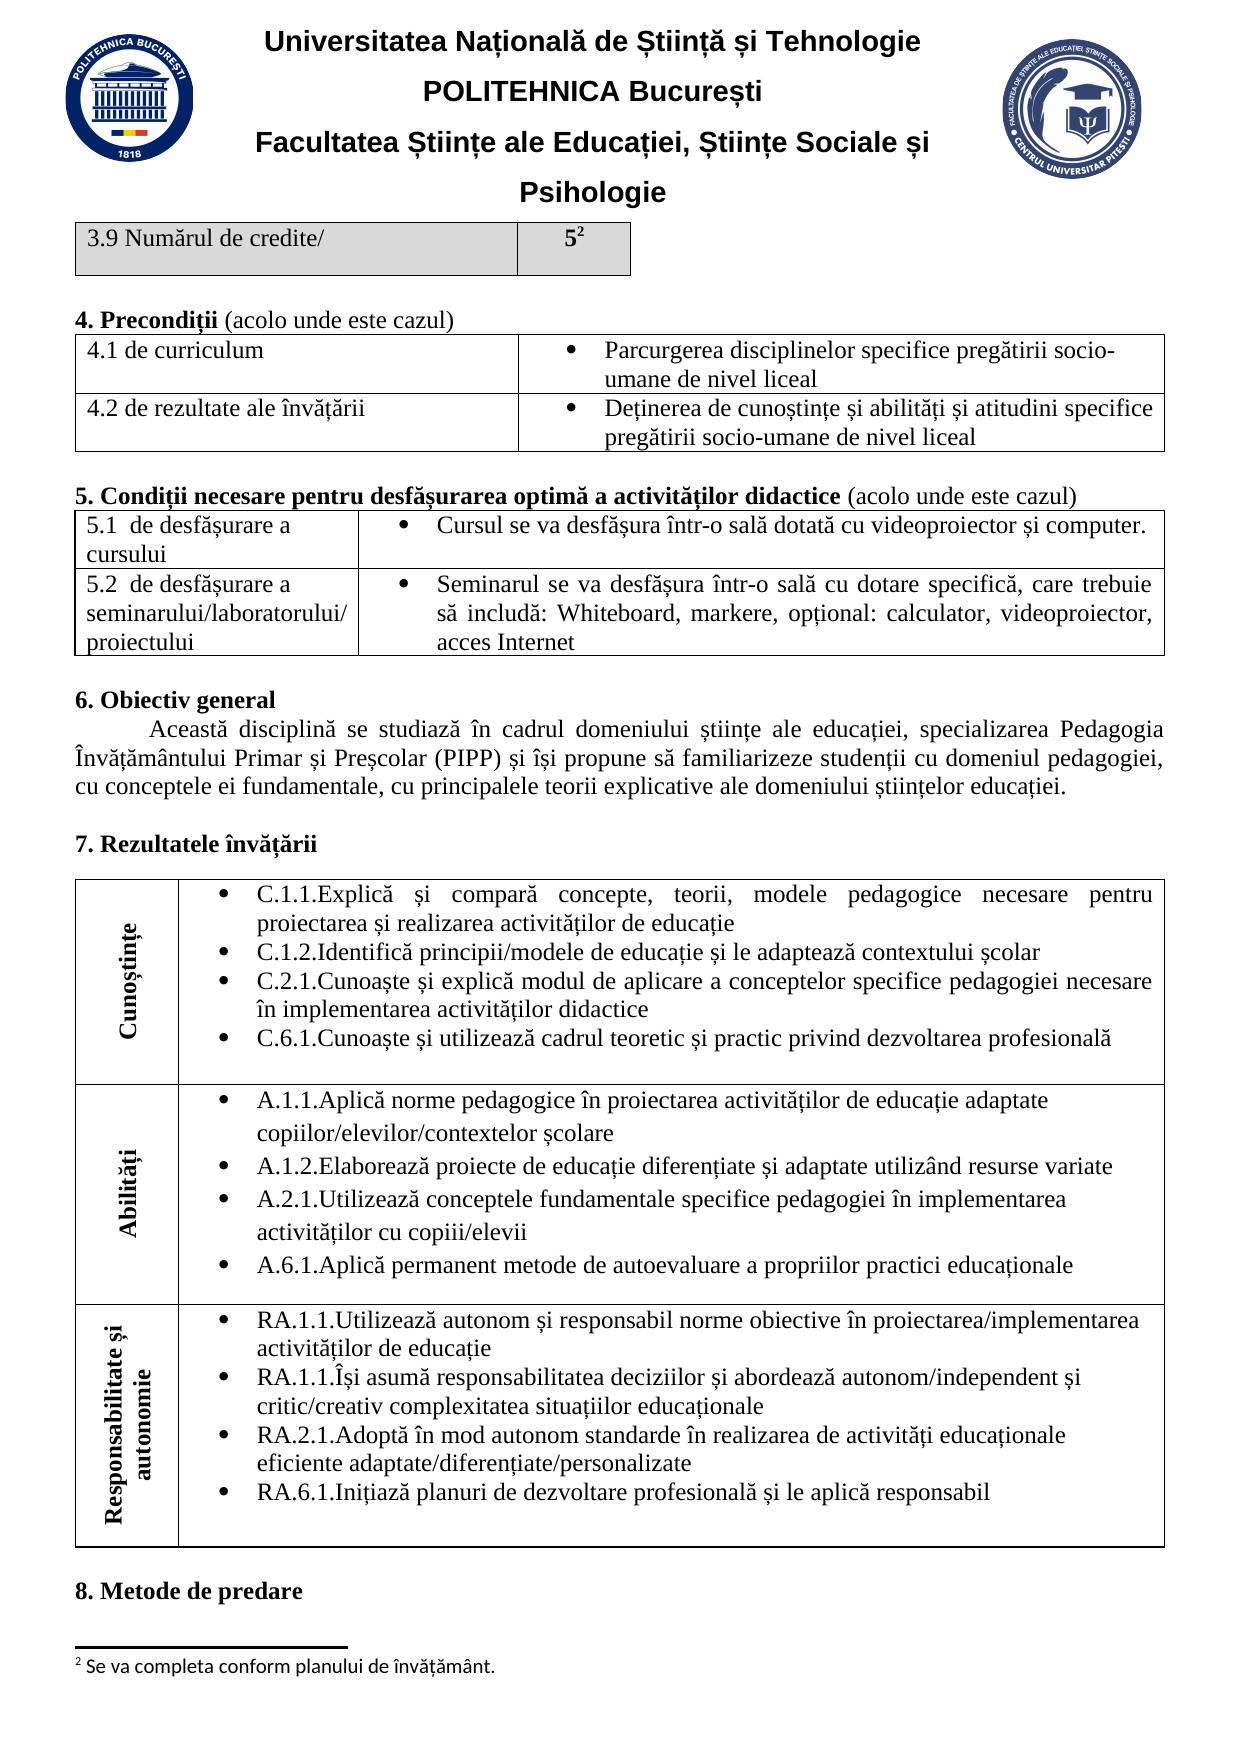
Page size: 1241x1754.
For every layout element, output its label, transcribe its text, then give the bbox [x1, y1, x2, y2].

table_header Cursul se va desfășura într-o sală dotată cu videoproiector și computer. [359, 511, 1164, 568]
table_header Cunoștințe [76, 880, 178, 1084]
table_cell 5.2 de desfășurare a seminarului/laboratorului/ proiectului [76, 569, 358, 655]
table_cell 3.9 Numărul de credite/ [76, 223, 517, 275]
text 4. Precondiții (acolo unde este cazul) [75, 305, 1165, 334]
text 5. Condiții necesare pentru desfășurarea optimă a activităților didactice (acolo unde este cazul) [75, 481, 1165, 509]
table_cell 4.2 de rezultate ale învățării [76, 394, 518, 451]
table_header C.1.1.Explică și compară concepte, teorii, modele pedagogice necesare pentru proiectarea și realizarea activităților de educație C.1.2.Identifică principii/modele de educație și le adaptează contextului școlar C.2.1.Cunoaște și explică modul de aplicare a conceptelor specifice pedagogiei necesare în implementarea activităților didactice C.6.1.Cunoaște și utilizează cadrul teoretic și practic privind dezvoltarea profesională [179, 880, 1164, 1084]
text 6. Obiectiv general [75, 685, 1165, 714]
picture [65, 34, 193, 162]
table_cell A.1.1.Aplică norme pedagogice în proiectarea activităților de educație adaptate copiilor/elevilor/contextelor școlare A.1.2.Elaborează proiecte de educație diferențiate și adaptate utilizând resurse variate A.2.1.Utilizează conceptele fundamentale specifice pedagogiei în implementarea activităților cu copiii/elevii A.6.1.Aplică permanent metode de autoevaluare a propriilor practici educaționale [179, 1085, 1164, 1304]
table_cell Seminarul se va desfășura într-o sală cu dotare specifică, care trebuie să includă: Whiteboard, markere, opțional: calculator, videoproiector, acces Internet [359, 569, 1164, 655]
text 7. Rezultatele învățării [75, 829, 1165, 858]
table_cell Responsabilitate și autonomie [76, 1305, 178, 1546]
table_cell Abilități [76, 1085, 178, 1304]
table_header Parcurgerea disciplinelor specifice pregătirii socio-umane de nivel liceal [519, 335, 1164, 392]
table_cell Deținerea de cunoștințe și abilități și atitudini specifice pregătirii socio-umane de nivel liceal [519, 394, 1164, 451]
table_header 5.1 de desfășurare a cursului [76, 511, 358, 568]
table_header 4.1 de curriculum [76, 335, 518, 392]
text 8. Metode de predare [75, 1576, 1165, 1605]
table_cell RA.1.1.Utilizează autonom și responsabil norme obiective în proiectarea/implementarea activităților de educație RA.1.1.Își asumă responsabilitatea deciziilor și abordează autonom/independent și critic/creativ complexitatea situațiilor educaționale RA.2.1.Adoptă în mod autonom standarde în realizarea de activități educaționale eficiente adaptate/diferențiate/personalizate RA.6.1.Inițiază planuri de dezvoltare profesională și le aplică responsabil [179, 1305, 1164, 1546]
table_cell 5 [518, 223, 630, 275]
picture [1002, 39, 1142, 179]
text Această disciplină se studiază în cadrul domeniului științe ale educației, specializarea Pedagogia Învățământului Primar și Preșcolar (PIPP) și își propune să familiarizeze studenții cu domeniul pedagogiei, cu conceptele ei fundamentale, cu principalele teorii explicative ale domeniului științelor educației. [75, 714, 1165, 800]
